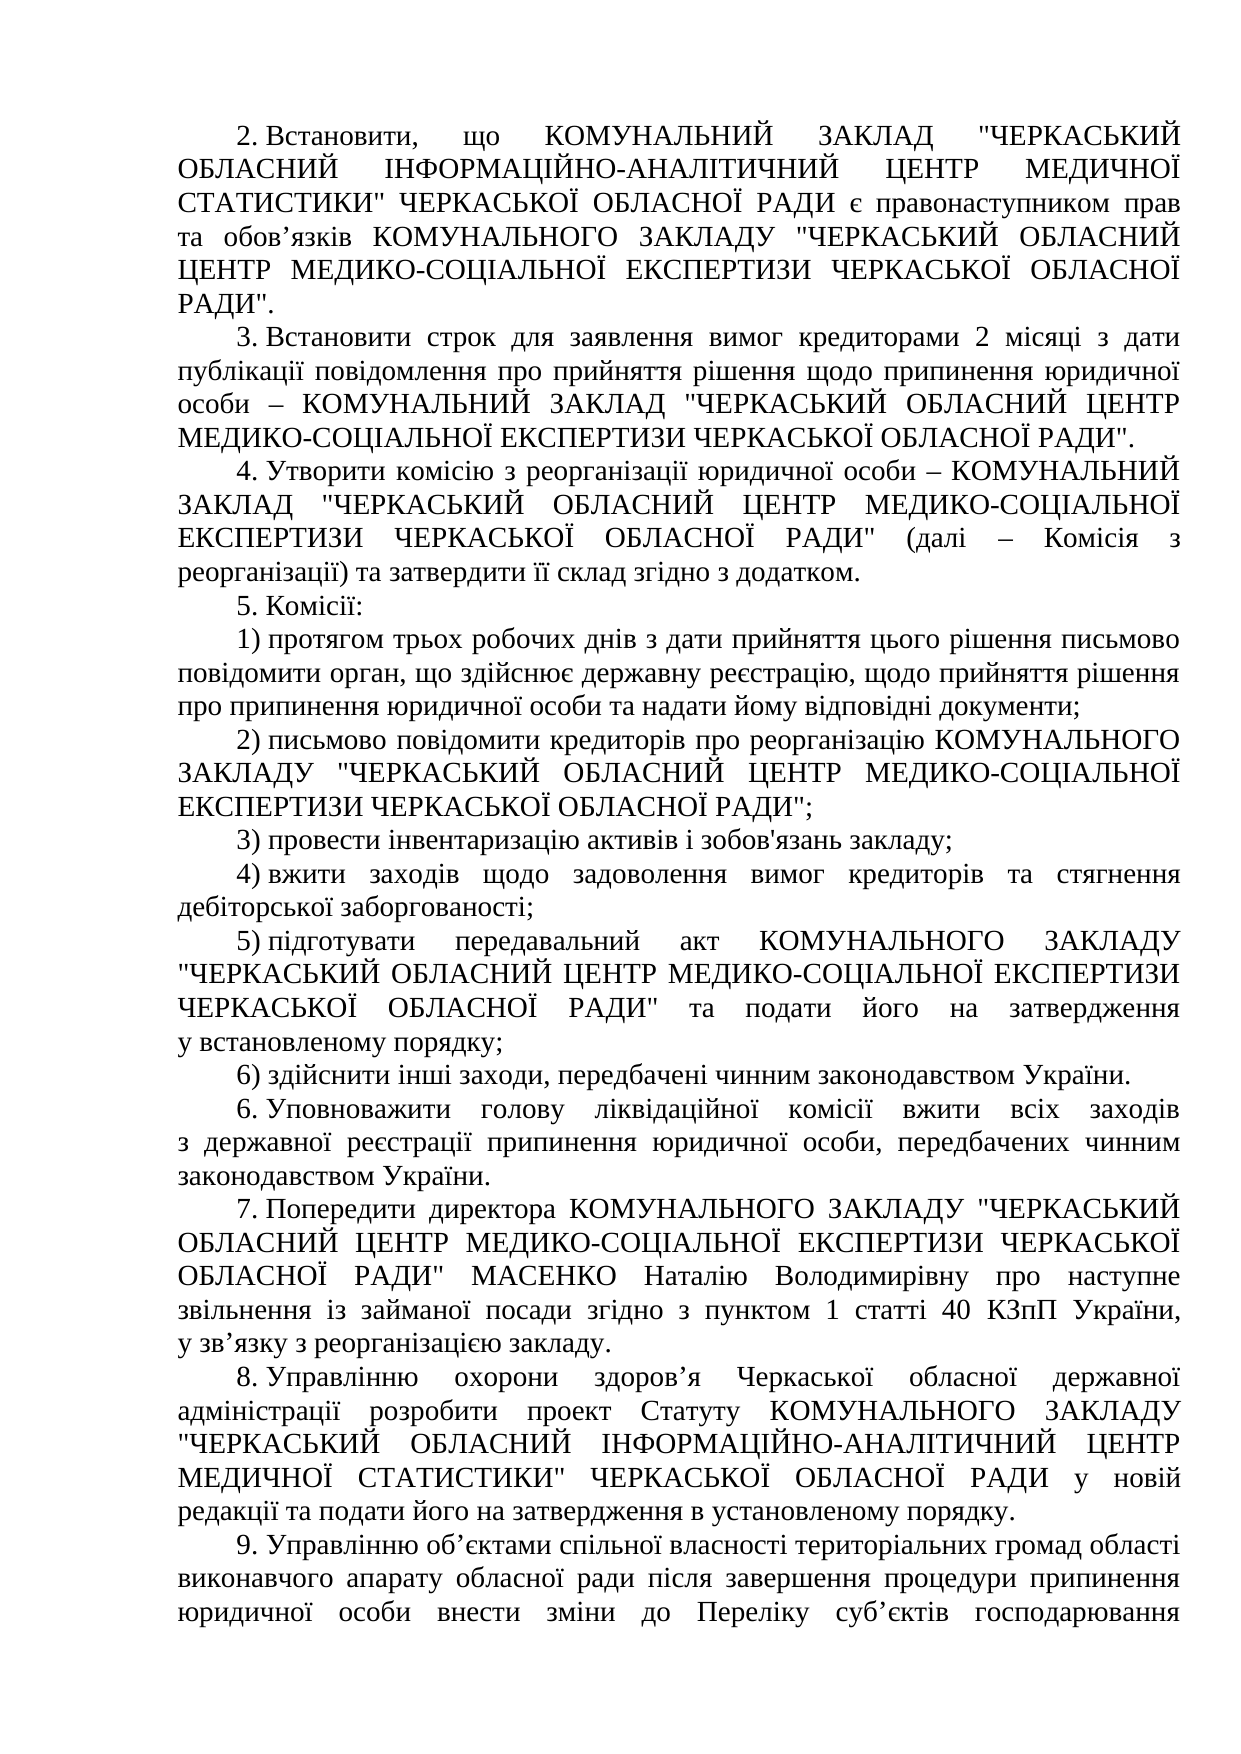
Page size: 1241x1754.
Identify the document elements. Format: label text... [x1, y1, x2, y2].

text 1) протягом трьох робочих днів з дати прийняття цього рішення письмово повідомити орган, що здійснює державну реєстрацію, щодо прийняття рішення про припинення юридичної особи та надати йому відповідні документи; [177, 621, 1181, 722]
text 4. Утворити комісію з реорганізації юридичної особи – КОМУНАЛЬНИЙ ЗАКЛАД "ЧЕРКАСЬКИЙ ОБЛАСНИЙ ЦЕНТР МЕДИКО-СОЦІАЛЬНОЇ ЕКСПЕРТИЗИ ЧЕРКАСЬКОЇ ОБЛАСНОЇ РАДИ" (далі ‒ Комісія з реорганізації) та затвердити її склад згідно з додатком. [177, 453, 1181, 588]
text 5) підготувати передавальний акт КОМУНАЛЬНОГО ЗАКЛАДУ "ЧЕРКАСЬКИЙ ОБЛАСНИЙ ЦЕНТР МЕДИКО-СОЦІАЛЬНОЇ ЕКСПЕРТИЗИ ЧЕРКАСЬКОЇ ОБЛАСНОЇ РАДИ" та подати його на затвердження у встановленому порядку; [177, 923, 1181, 1057]
text 6. Уповноважити голову ліквідаційної комісії вжити всіх заходів з державної реєстрації припинення юридичної особи, передбачених чинним законодавством України. [177, 1091, 1181, 1191]
text 8. Управлінню охорони здоров’я Черкаської обласної державної адміністрації розробити проект Статуту КОМУНАЛЬНОГО ЗАКЛАДУ "ЧЕРКАСЬКИЙ ОБЛАСНИЙ ІНФОРМАЦІЙНО-АНАЛІТИЧНИЙ ЦЕНТР МЕДИЧНОЇ СТАТИСТИКИ" ЧЕРКАСЬКОЇ ОБЛАСНОЇ РАДИ у новій редакції та подати його на затвердження в установленому порядку. [177, 1359, 1181, 1527]
text 4) вжити заходів щодо задоволення вимог кредиторів та стягнення дебіторської заборгованості; [177, 856, 1181, 923]
text 2) письмово повідомити кредиторів про реорганізацію КОМУНАЛЬНОГО ЗАКЛАДУ "ЧЕРКАСЬКИЙ ОБЛАСНИЙ ЦЕНТР МЕДИКО-СОЦІАЛЬНОЇ ЕКСПЕРТИЗИ ЧЕРКАСЬКОЇ ОБЛАСНОЇ РАДИ"; [177, 722, 1181, 822]
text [177, 1527, 1181, 1627]
text 3. Встановити строк для заявлення вимог кредиторами 2 місяці з дати публікації повідомлення про прийняття рішення щодо припинення юридичної особи – КОМУНАЛЬНИЙ ЗАКЛАД "ЧЕРКАСЬКИЙ ОБЛАСНИЙ ЦЕНТР МЕДИКО-СОЦІАЛЬНОЇ ЕКСПЕРТИЗИ ЧЕРКАСЬКОЇ ОБЛАСНОЇ РАДИ". [177, 319, 1181, 453]
text 6) здійснити інші заходи, передбачені чинним законодавством України. [177, 1057, 1181, 1091]
text 3) провести інвентаризацію активів і зобов'язань закладу; [177, 822, 1181, 856]
text 7. Попередити директора КОМУНАЛЬНОГО ЗАКЛАДУ "ЧЕРКАСЬКИЙ ОБЛАСНИЙ ЦЕНТР МЕДИКО-СОЦІАЛЬНОЇ ЕКСПЕРТИЗИ ЧЕРКАСЬКОЇ ОБЛАСНОЇ РАДИ" МАСЕНКО Наталію Володимирівну про наступне звільнення із займаної посади згідно з пунктом 1 статті 40 КЗпП України, у зв’язку з реорганізацією закладу. [177, 1191, 1181, 1359]
text 2. Встановити, що КОМУНАЛЬНИЙ ЗАКЛАД "ЧЕРКАСЬКИЙ ОБЛАСНИЙ ІНФОРМАЦІЙНО-АНАЛІТИЧНИЙ ЦЕНТР МЕДИЧНОЇ СТАТИСТИКИ" ЧЕРКАСЬКОЇ ОБЛАСНОЇ РАДИ є правонаступником прав та обов’язків КОМУНАЛЬНОГО ЗАКЛАДУ "ЧЕРКАСЬКИЙ ОБЛАСНИЙ ЦЕНТР МЕДИКО-СОЦІАЛЬНОЇ ЕКСПЕРТИЗИ ЧЕРКАСЬКОЇ ОБЛАСНОЇ РАДИ". [177, 118, 1181, 319]
text 5. Комісії: [177, 588, 1181, 621]
